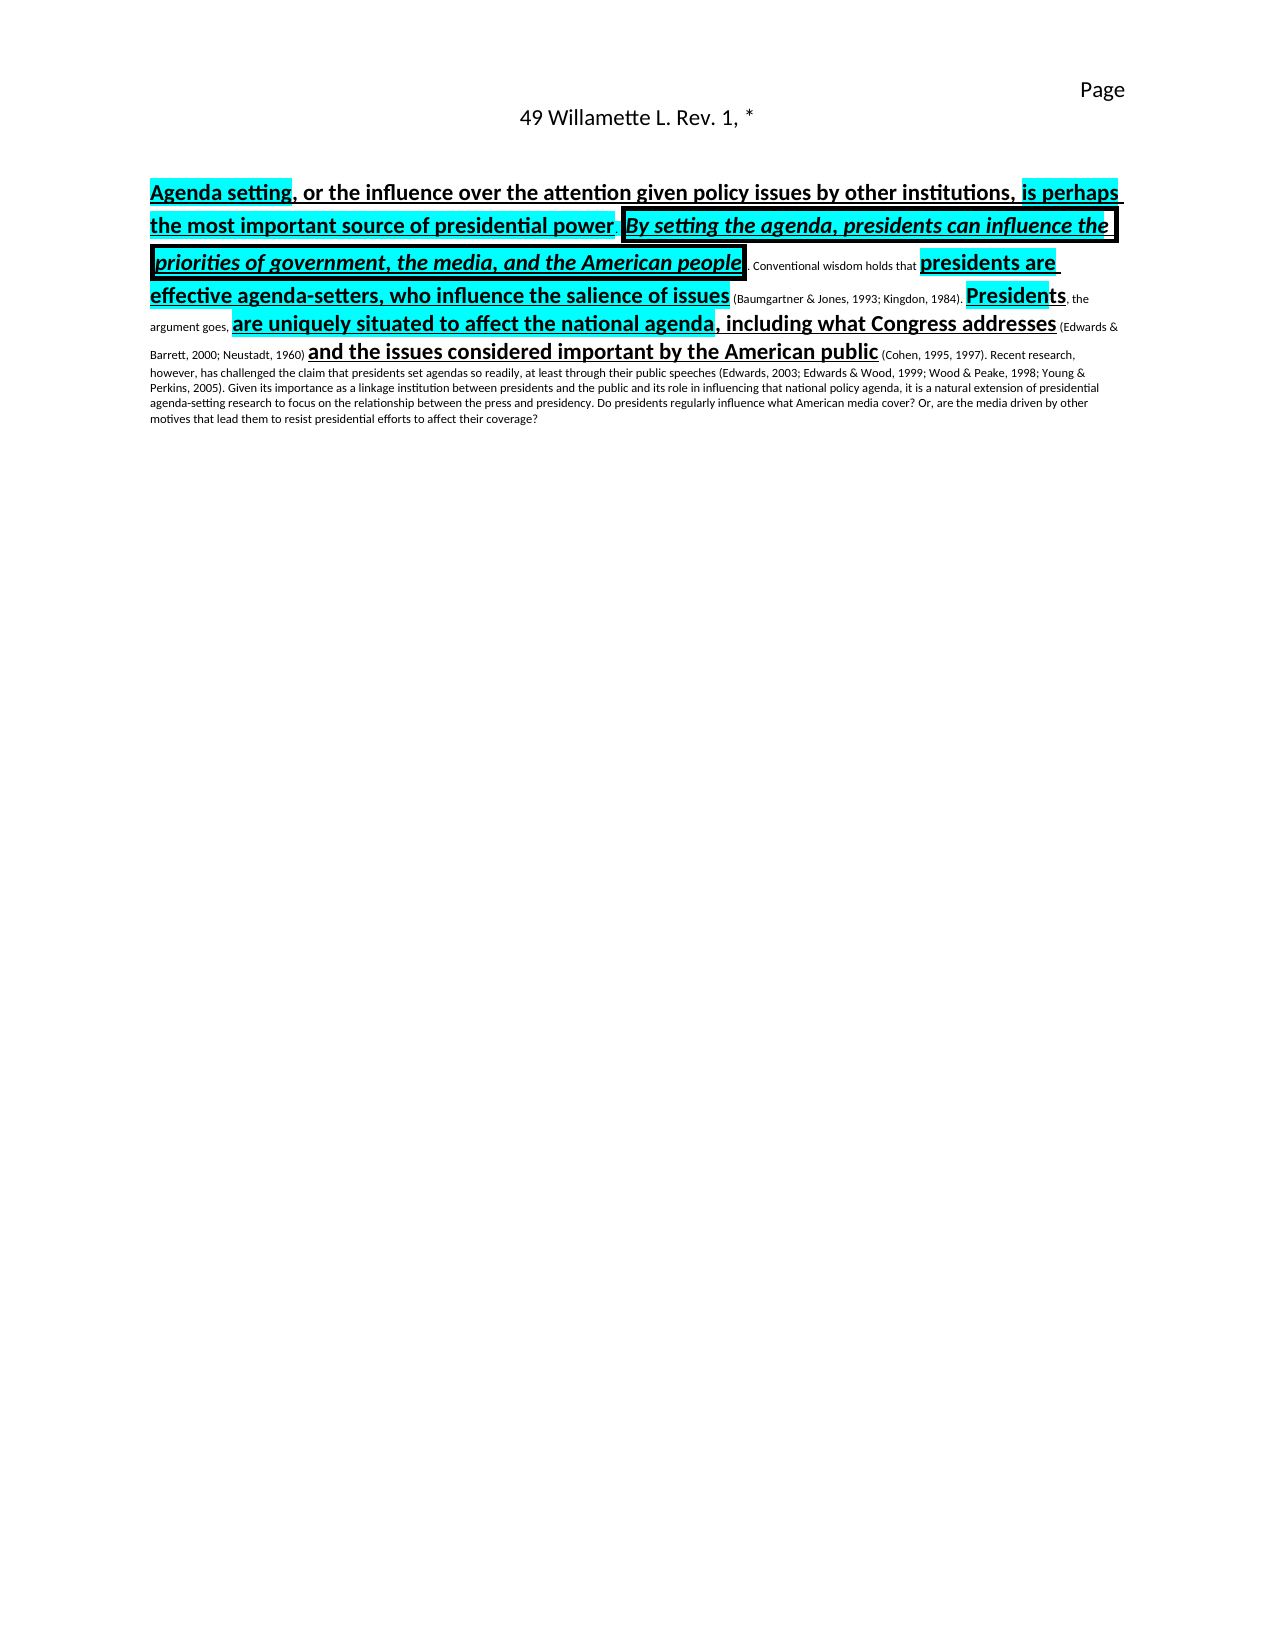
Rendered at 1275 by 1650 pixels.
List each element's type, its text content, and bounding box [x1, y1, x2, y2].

text Agenda setting, or the influence over the attention given policy issues by other institutions, is perhaps the most important source of presidential power. By setting the agenda, presidents can influence the priorities of government, the media, and the American people. Conventional wisdom holds that presidents are effective agenda-setters, who influence the salience of issues (Baumgartner & Jones, 1993; Kingdon, 1984). Presidents, the argument goes, are uniquely situated to affect the national agenda, including what Congress addresses (Edwards & Barrett, 2000; Neustadt, 1960) and the issues considered important by the American public (Cohen, 1995, 1997). Recent research, however, has challenged the claim that presidents set agendas so readily, at least through their public speeches (Edwards, 2003; Edwards & Wood, 1999; Wood & Peake, 1998; Young & Perkins, 2005). Given its importance as a linkage institution between presidents and the public and its role in influencing that national policy agenda, it is a natural extension of presidential agenda-setting research to focus on the relationship between the press and presidency. Do presidents regularly influence what American media cover? Or, are the media driven by other motives that lead them to resist presidential efforts to affect their coverage? [150, 178, 1125, 426]
